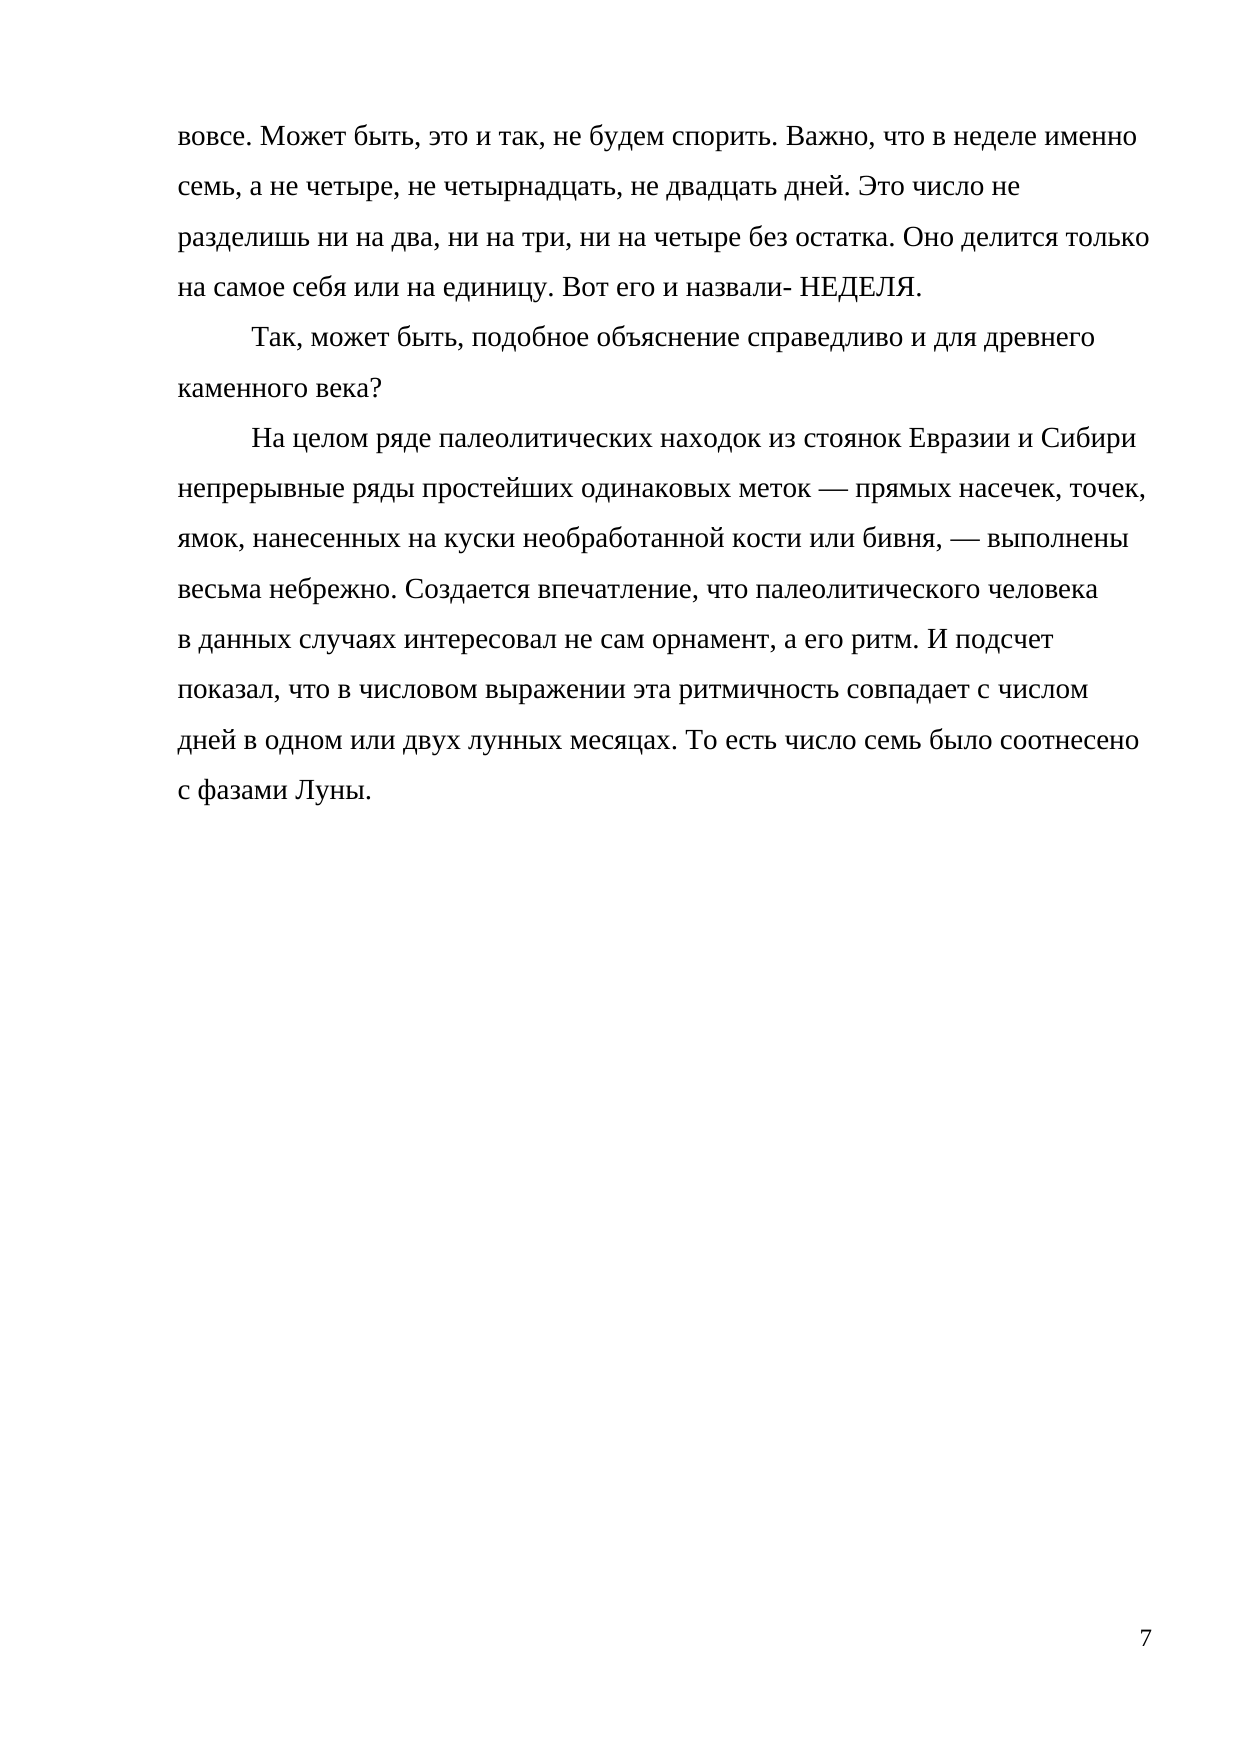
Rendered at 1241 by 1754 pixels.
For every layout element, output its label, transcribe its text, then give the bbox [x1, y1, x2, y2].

text На целом ряде палеолитических находок из стоянок Евразии и Сибири непрерывные ряды простейших одинаковых меток — прямых насечек, точек, ямок, нанесенных на куски необработанной кости или бивня, — выполнены весьма небрежно. Создается впечатление, что палеолитического человека в данных случаях интересовал не сам орнамент, а его ритм. И подсчет показал, что в числовом выражении эта ритмичность совпадает с числом дней в одном или двух лунных месяцах. То есть число семь было соотнесено с фазами Луны. [177, 420, 1152, 806]
text Так, может быть, подобное объяснение справедливо и для древнего каменного века? [177, 319, 1152, 403]
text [177, 118, 1152, 303]
